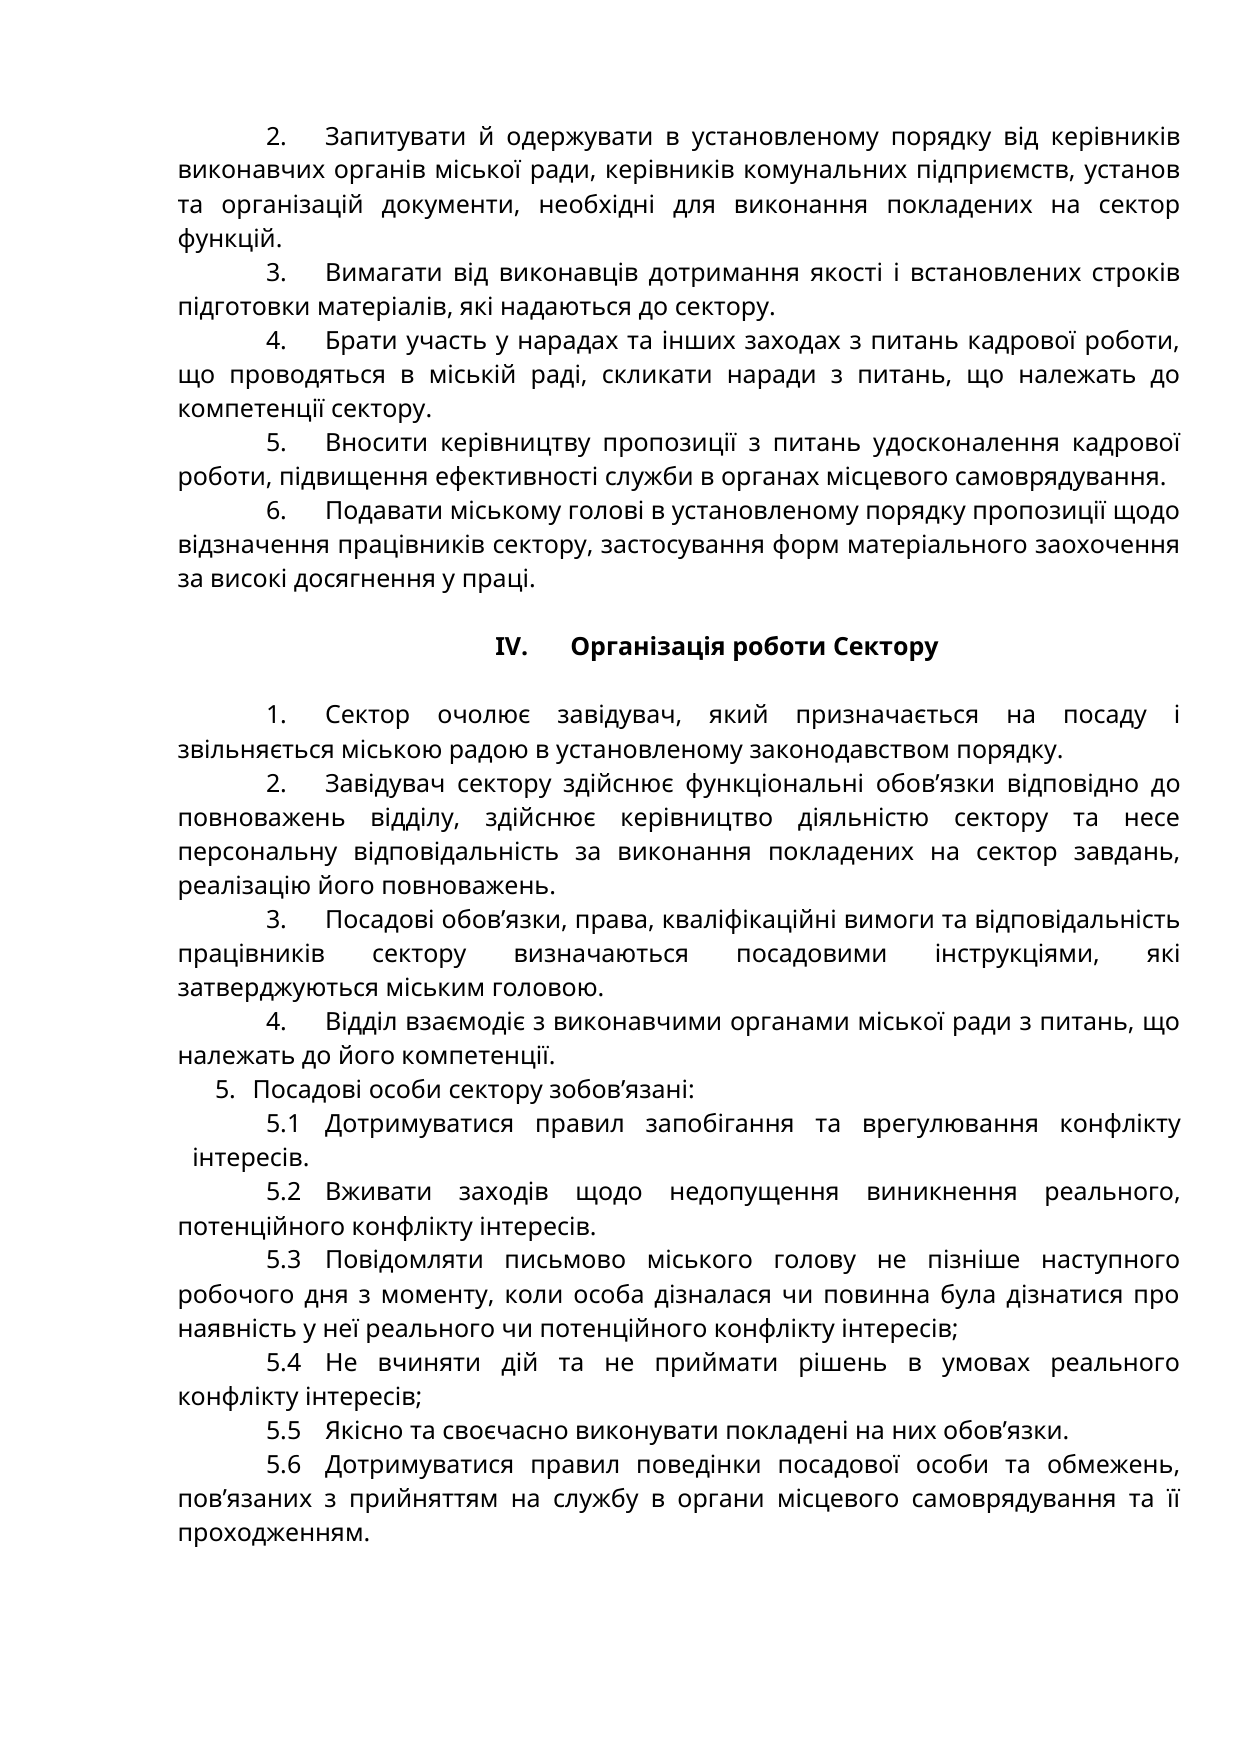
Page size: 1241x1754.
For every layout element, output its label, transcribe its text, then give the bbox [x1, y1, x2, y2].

list Дотримуватися правил поведінки посадової особи та обмежень, пов’язаних з прийняттям на службу в органи місцевого самоврядування та її проходженням. [177, 1447, 1181, 1549]
list Посадові обов’язки, права, кваліфікаційні вимоги та відповідальність працівників сектору визначаються посадовими інструкціями, які затверджуються міським головою. [177, 902, 1181, 1004]
list Вимагати від виконавців дотримання якості і встановлених строків підготовки матеріалів, які надаються до сектору. [177, 254, 1181, 322]
list Вносити керівництву пропозиції з питань удосконалення кадрової роботи, підвищення ефективності служби в органах місцевого самоврядування. [177, 425, 1181, 493]
list Не вчиняти дій та не приймати рішень в умовах реального конфлікту інтересів; [177, 1344, 1181, 1412]
list Сектор очолює завідувач, який призначається на посаду і звільняється міською радою в установленому законодавством порядку. [177, 697, 1181, 765]
list Організація роботи Сектору [252, 629, 1181, 663]
list Брати участь у нарадах та інших заходах з питань кадрової роботи, що проводяться в міській раді, скликати наради з питань, що належать до компетенції сектору. [177, 322, 1181, 425]
list Завідувач сектору здійснює функціональні обов’язки відповідно до повноважень відділу, здійснює керівництво діяльністю сектору та несе персональну відповідальність за виконання покладених на сектор завдань, реалізацію його повноважень. [177, 765, 1181, 902]
list Повідомляти письмово міського голову не пізніше наступного робочого дня з моменту, коли особа дізналася чи повинна була дізнатися про наявність у неї реального чи потенційного конфлікту інтересів; [177, 1242, 1181, 1344]
list Відділ взаємодіє з виконавчими органами міської ради з питань, що належать до його компетенції. [177, 1004, 1181, 1072]
list Посадові особи сектору зобов’язані: [215, 1072, 1181, 1106]
list Запитувати й одержувати в установленому порядку від керівників виконавчих органів міської ради, керівників комунальних підприємств, установ та організацій документи, необхідні для виконання покладених на сектор функцій. [177, 118, 1181, 254]
list Якісно та своєчасно виконувати покладені на них обов’язки. [177, 1412, 1181, 1447]
list Подавати міському голові в установленому порядку пропозиції щодо відзначення працівників сектору, застосування форм матеріального заохочення за високі досягнення у праці. [177, 493, 1181, 595]
list Вживати заходів щодо недопущення виникнення реального, потенційного конфлікту інтересів. [177, 1174, 1181, 1242]
list Дотримуватися правил запобігання та врегулювання конфлікту інтересів. [192, 1106, 1181, 1174]
